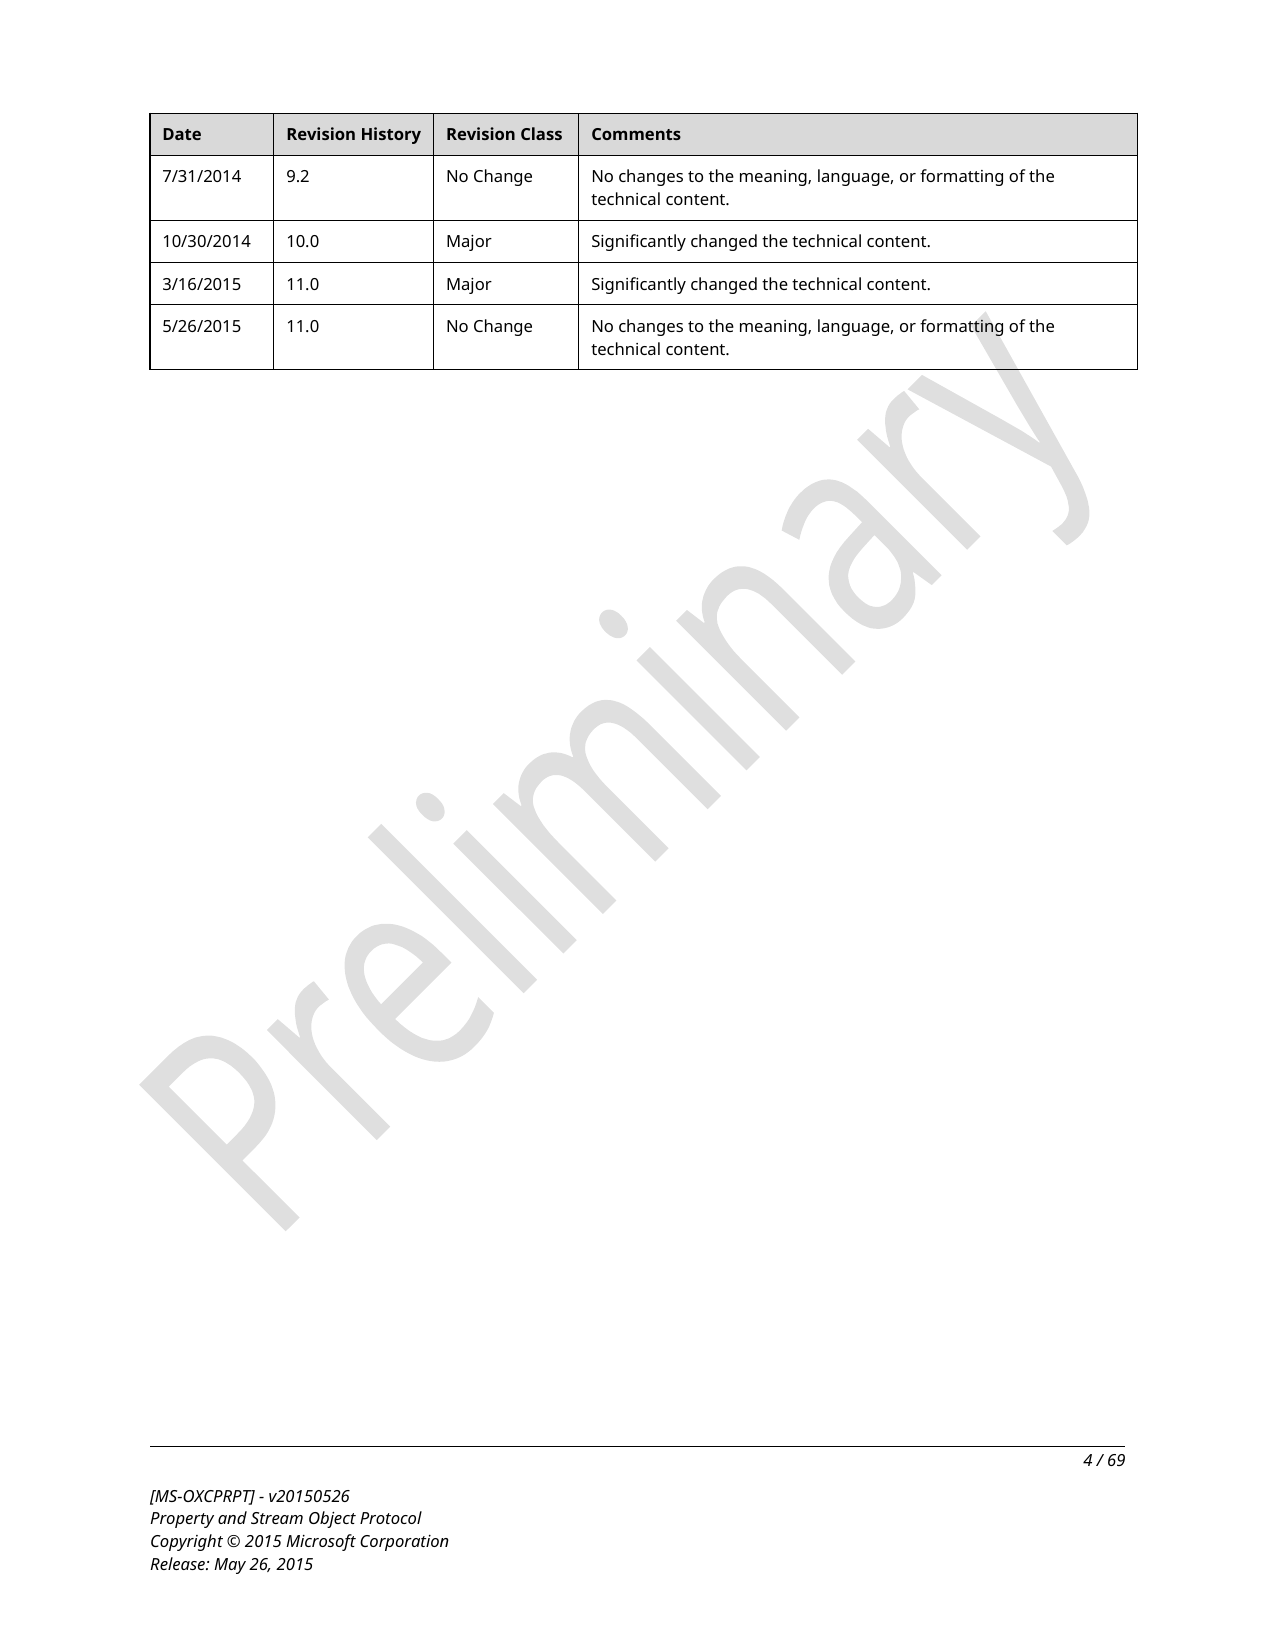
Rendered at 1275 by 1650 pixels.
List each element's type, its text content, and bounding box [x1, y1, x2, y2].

table_cell Significantly changed the technical content. [579, 221, 1137, 262]
table_cell Major [434, 263, 578, 304]
table_cell 7/31/2014 [151, 156, 273, 220]
table_cell 9.2 [274, 156, 433, 220]
table_cell No changes to the meaning, language, or formatting of the technical content. [579, 305, 1137, 369]
table_header Revision Class [434, 114, 578, 155]
table_header Comments [579, 114, 1137, 155]
table_cell 11.0 [274, 305, 433, 369]
table_cell Major [434, 221, 578, 262]
table_cell No Change [434, 305, 578, 369]
table_header Date [151, 114, 273, 155]
table_cell 11.0 [274, 263, 433, 304]
table_cell Significantly changed the technical content. [579, 263, 1137, 304]
table_cell No Change [434, 156, 578, 220]
table_cell 5/26/2015 [151, 305, 273, 369]
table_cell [579, 156, 1137, 220]
table_cell 10.0 [274, 221, 433, 262]
table_header Revision History [274, 114, 433, 155]
table_cell 10/30/2014 [151, 221, 273, 262]
table_cell 3/16/2015 [151, 263, 273, 304]
